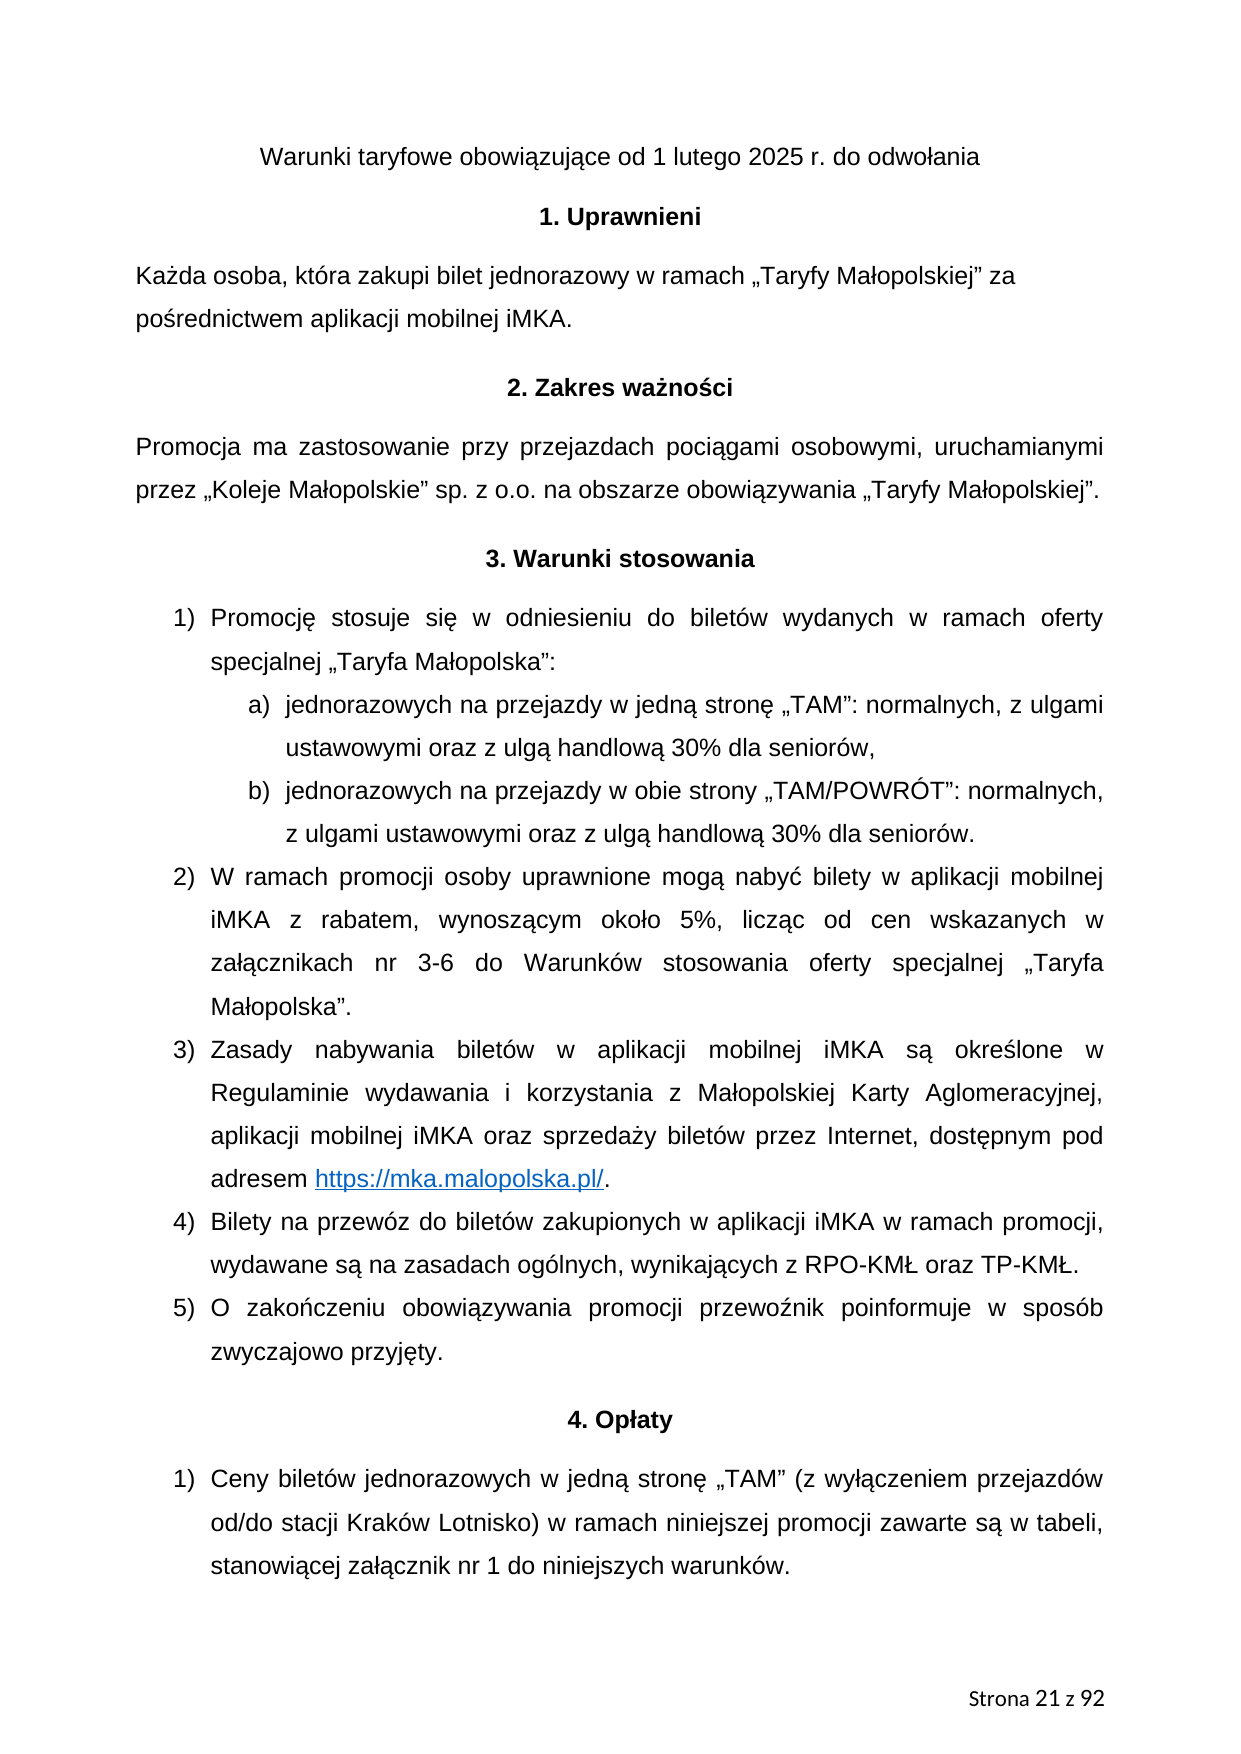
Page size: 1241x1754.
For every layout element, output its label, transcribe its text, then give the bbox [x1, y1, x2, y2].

text 2. Zakres ważności [135, 372, 1105, 401]
list Bilety na przewóz do biletów zakupionych w aplikacji iMKA w ramach promocji, wydawane są na zasadach ogólnych, wynikających z RPO-KMŁ oraz TP-KMŁ. [173, 1207, 1105, 1279]
text Warunki taryfowe obowiązujące od 1 lutego 2025 r. do odwołania [135, 142, 1105, 170]
text Promocja ma zastosowanie przy przejazdach pociągami osobowymi, uruchamianymi przez „Koleje Małopolskie” sp. z o.o. na obszarze obowiązywania „Taryfy Małopolskiej”. [135, 432, 1105, 504]
list Promocję stosuje się w odniesieniu do biletów wydanych w ramach oferty specjalnej „Taryfa Małopolska”: [173, 603, 1105, 675]
text pośrednictwem aplikacji mobilnej iMKA. [135, 304, 1105, 333]
text 3. Warunki stosowania [135, 543, 1105, 572]
list Zasady nabywania biletów w aplikacji mobilnej iMKA są określone w Regulaminie wydawania i korzystania z Małopolskiej Karty Aglomeracyjnej, aplikacji mobilnej iMKA oraz sprzedaży biletów przez Internet, dostępnym pod adresem https://mka.malopolska.pl/. [173, 1034, 1105, 1193]
list Ceny biletów jednorazowych w jedną stronę „TAM” (z wyłączeniem przejazdów od/do stacji Kraków Lotnisko) w ramach niniejszej promocji zawarte są w tabeli, stanowiącej załącznik nr 1 do niniejszych warunków. [173, 1464, 1105, 1579]
list W ramach promocji osoby uprawnione mogą nabyć bilety w aplikacji mobilnej iMKA z rabatem, wynoszącym około 5%, licząc od cen wskazanych w załącznikach nr 3-6 do Warunków stosowania oferty specjalnej „Taryfa Małopolska”. [173, 862, 1105, 1020]
list jednorazowych na przejazdy w jedną stronę „TAM”: normalnych, z ulgami ustawowymi oraz z ulgą handlową 30% dla seniorów, [248, 689, 1105, 761]
list O zakończeniu obowiązywania promocji przewoźnik poinformuje w sposób zwyczajowo przyjęty. [173, 1293, 1105, 1365]
list jednorazowych na przejazdy w obie strony „TAM/POWRÓT”: normalnych, z ulgami ustawowymi oraz z ulgą handlową 30% dla seniorów. [248, 776, 1105, 848]
text 4. Opłaty [135, 1404, 1105, 1433]
text Każda osoba, która zakupi bilet jednorazowy w ramach „Taryfy Małopolskiej” za [135, 261, 1105, 290]
text 1. Uprawnieni [135, 201, 1105, 230]
